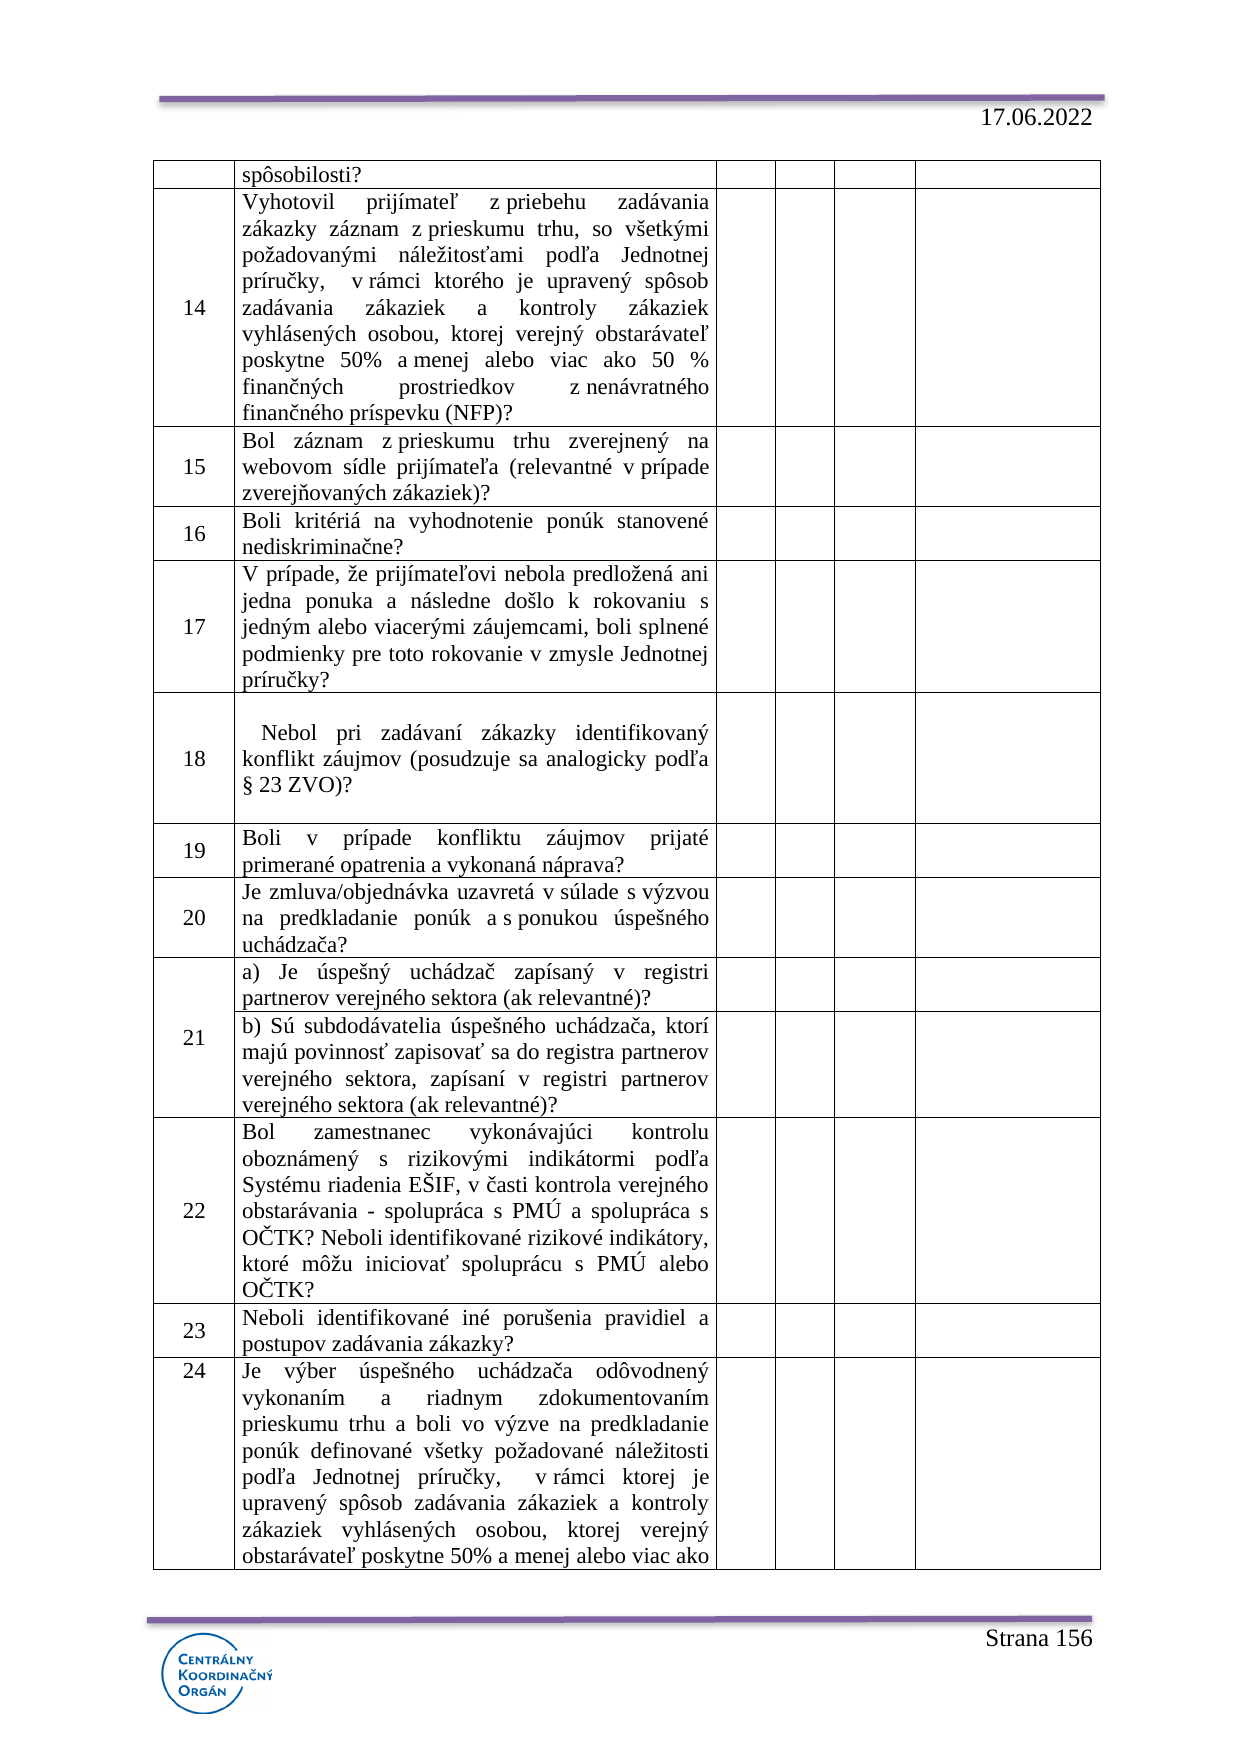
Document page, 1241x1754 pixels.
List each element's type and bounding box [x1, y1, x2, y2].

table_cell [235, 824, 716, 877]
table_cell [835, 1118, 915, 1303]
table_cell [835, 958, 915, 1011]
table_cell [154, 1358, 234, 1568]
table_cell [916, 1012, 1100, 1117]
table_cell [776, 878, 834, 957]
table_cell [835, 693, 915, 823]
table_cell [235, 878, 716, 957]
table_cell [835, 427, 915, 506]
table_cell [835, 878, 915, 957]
picture [159, 1631, 272, 1713]
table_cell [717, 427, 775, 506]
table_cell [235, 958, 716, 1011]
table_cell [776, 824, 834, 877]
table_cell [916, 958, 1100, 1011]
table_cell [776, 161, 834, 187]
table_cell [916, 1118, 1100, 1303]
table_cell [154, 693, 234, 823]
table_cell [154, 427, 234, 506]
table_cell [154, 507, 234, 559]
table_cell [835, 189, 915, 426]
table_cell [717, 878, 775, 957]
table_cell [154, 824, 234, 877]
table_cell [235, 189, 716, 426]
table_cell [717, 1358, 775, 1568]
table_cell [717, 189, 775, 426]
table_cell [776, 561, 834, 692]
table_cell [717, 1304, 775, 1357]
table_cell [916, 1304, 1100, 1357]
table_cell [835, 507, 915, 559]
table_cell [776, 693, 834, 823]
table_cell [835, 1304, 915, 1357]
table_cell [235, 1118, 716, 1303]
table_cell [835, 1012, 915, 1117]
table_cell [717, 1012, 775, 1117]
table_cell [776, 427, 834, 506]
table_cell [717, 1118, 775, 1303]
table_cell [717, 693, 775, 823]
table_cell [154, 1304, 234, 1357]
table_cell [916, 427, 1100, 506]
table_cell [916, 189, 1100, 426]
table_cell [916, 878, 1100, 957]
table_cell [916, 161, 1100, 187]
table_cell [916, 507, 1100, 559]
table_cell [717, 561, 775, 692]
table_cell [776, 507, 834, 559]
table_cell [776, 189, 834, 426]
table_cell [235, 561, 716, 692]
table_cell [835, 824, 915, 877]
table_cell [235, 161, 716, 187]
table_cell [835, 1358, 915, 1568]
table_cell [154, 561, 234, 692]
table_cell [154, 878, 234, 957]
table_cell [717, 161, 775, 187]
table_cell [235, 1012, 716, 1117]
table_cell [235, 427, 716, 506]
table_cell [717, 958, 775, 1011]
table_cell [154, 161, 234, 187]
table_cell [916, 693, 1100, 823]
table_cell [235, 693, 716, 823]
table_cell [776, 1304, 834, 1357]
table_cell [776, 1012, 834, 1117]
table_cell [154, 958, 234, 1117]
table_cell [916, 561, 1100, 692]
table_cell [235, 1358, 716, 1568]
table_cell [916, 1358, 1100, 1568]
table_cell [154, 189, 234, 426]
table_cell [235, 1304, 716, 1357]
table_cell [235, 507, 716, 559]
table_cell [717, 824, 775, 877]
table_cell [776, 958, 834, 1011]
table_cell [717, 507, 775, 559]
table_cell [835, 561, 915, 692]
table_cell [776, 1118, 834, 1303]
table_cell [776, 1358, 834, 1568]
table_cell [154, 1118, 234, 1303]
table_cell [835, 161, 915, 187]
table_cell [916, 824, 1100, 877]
